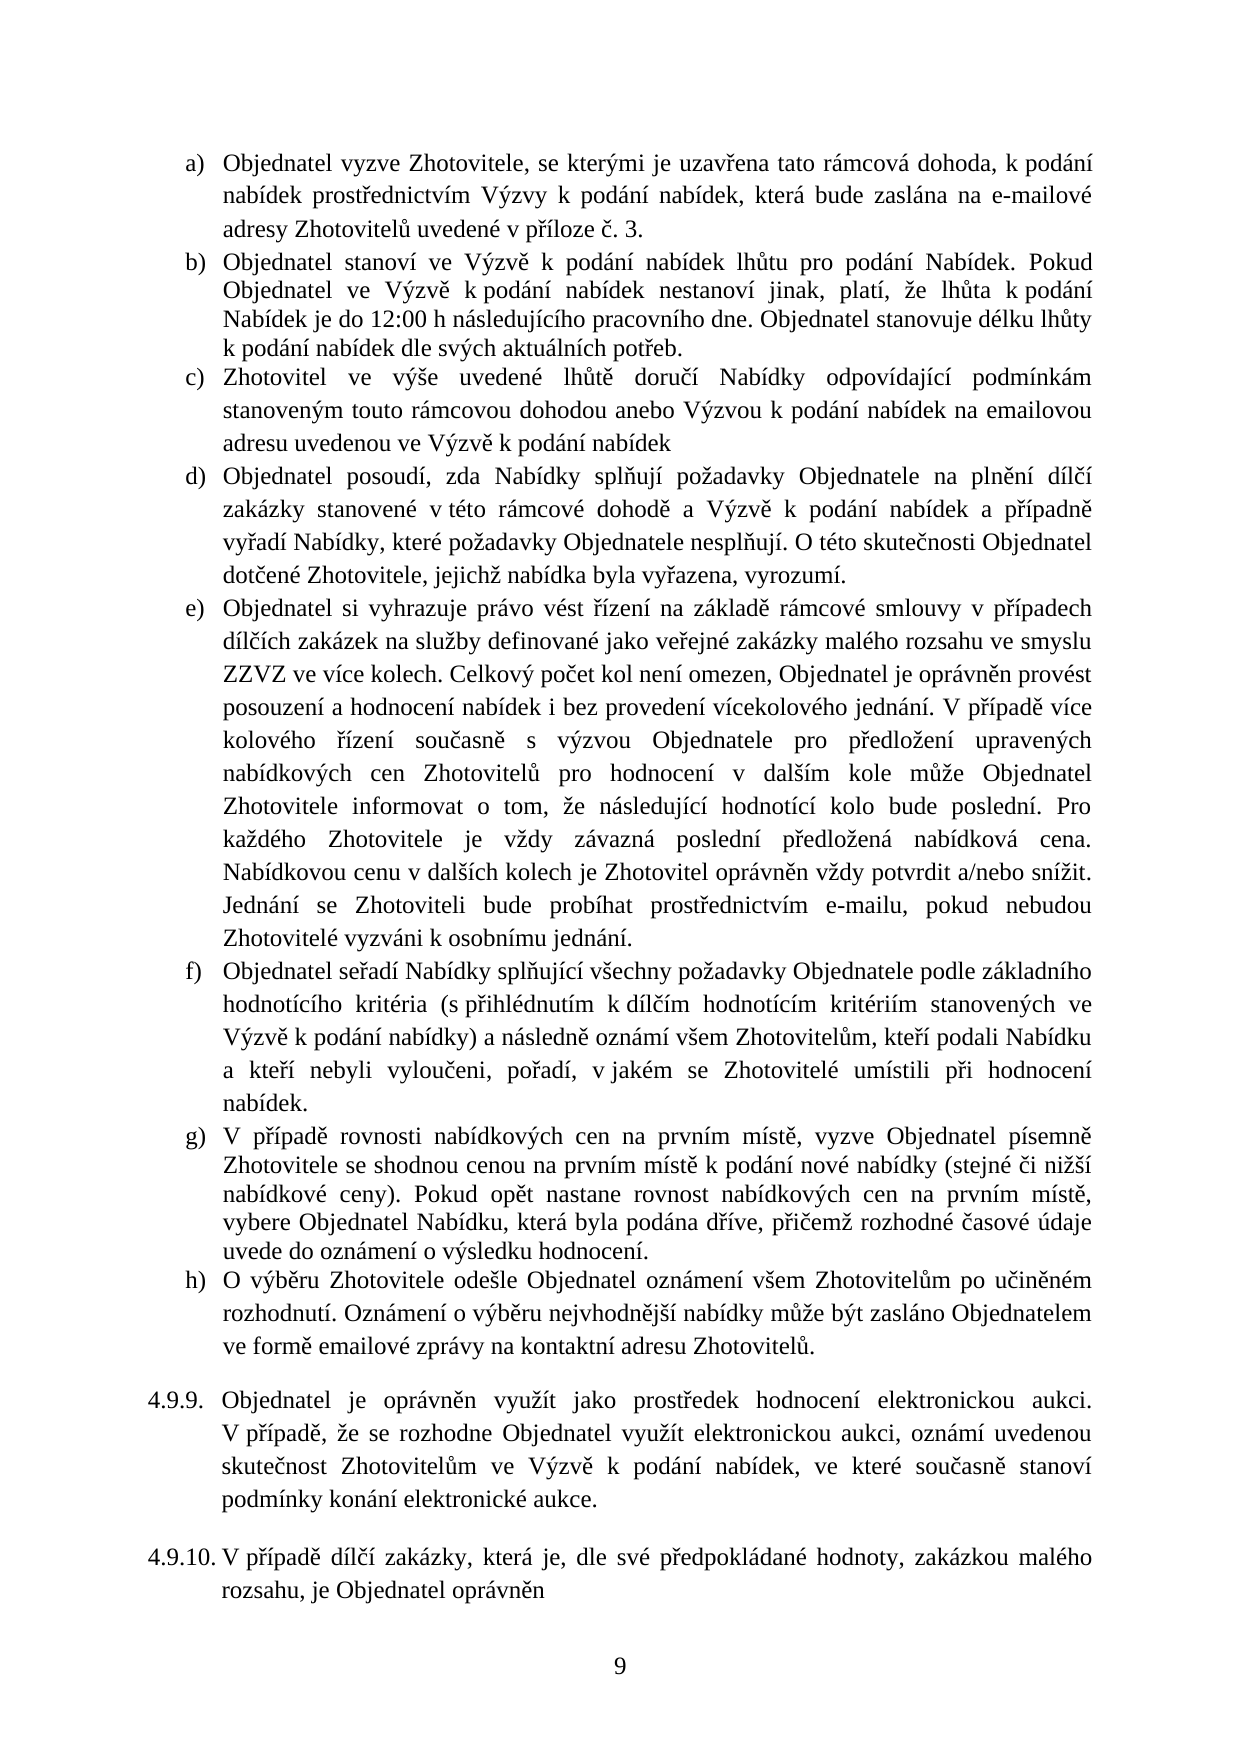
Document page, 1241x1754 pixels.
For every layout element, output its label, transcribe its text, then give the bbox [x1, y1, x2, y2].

subtitle V případě dílčí zakázky, která je, dle své předpokládané hodnoty, zakázkou malého rozsahu, je Objednatel oprávněn [148, 1542, 1093, 1604]
subtitle Objednatel je oprávněn využít jako prostředek hodnocení elektronickou aukci. V případě, že se rozhodne Objednatel využít elektronickou aukci, oznámí uvedenou skutečnost Zhotovitelům ve Výzvě k podání nabídek, ve které současně stanoví podmínky konání elektronické aukce. [148, 1385, 1093, 1513]
list V případě rovnosti nabídkových cen na prvním místě, vyzve Objednatel písemně Zhotovitele se shodnou cenou na prvním místě k podání nové nabídky (stejné či nižší nabídkové ceny). Pokud opět nastane rovnost nabídkových cen na prvním místě, vybere Objednatel Nabídku, která byla podána dříve, přičemž rozhodné časové údaje uvede do oznámení o výsledku hodnocení. [185, 1121, 1093, 1265]
list Objednatel si vyhrazuje právo vést řízení na základě rámcové smlouvy v případech dílčích zakázek na služby definované jako veřejné zakázky malého rozsahu ve smyslu ZZVZ ve více kolech. Celkový počet kol není omezen, Objednatel je oprávněn provést posouzení a hodnocení nabídek i bez provedení vícekolového jednání. V případě více kolového řízení současně s výzvou Objednatele pro předložení upravených nabídkových cen Zhotovitelů pro hodnocení v dalším kole může Objednatel Zhotovitele informovat o tom, že následující hodnotící kolo bude poslední. Pro každého Zhotovitele je vždy závazná poslední předložená nabídková cena. Nabídkovou cenu v dalších kolech je Zhotovitel oprávněn vždy potvrdit a/nebo snížit. Jednání se Zhotoviteli bude probíhat prostřednictvím e-mailu, pokud nebudou Zhotovitelé vyzváni k osobnímu jednání. [185, 593, 1093, 952]
list Objednatel vyzve Zhotovitele, se kterými je uzavřena tato rámcová dohoda, k podání nabídek prostřednictvím Výzvy k podání nabídek, která bude zaslána na e-mailové adresy Zhotovitelů uvedené v příloze č. 3. [185, 148, 1093, 242]
list Objednatel posoudí, zda Nabídky splňují požadavky Objednatele na plnění dílčí zakázky stanovené v této rámcové dohodě a Výzvě k podání nabídek a případně vyřadí Nabídky, které požadavky Objednatele nesplňují. O této skutečnosti Objednatel dotčené Zhotovitele, jejichž nabídka byla vyřazena, vyrozumí. [185, 461, 1093, 588]
list Zhotovitel ve výše uvedené lhůtě doručí Nabídky odpovídající podmínkám stanoveným touto rámcovou dohodou anebo Výzvou k podání nabídek na emailovou adresu uvedenou ve Výzvě k podání nabídek [185, 362, 1093, 456]
list O výběru Zhotovitele odešle Objednatel oznámení všem Zhotovitelům po učiněném rozhodnutí. Oznámení o výběru nejvhodnější nabídky může být zasláno Objednatelem ve formě emailové zprávy na kontaktní adresu Zhotovitelů. [185, 1265, 1093, 1360]
list Objednatel stanoví ve Výzvě k podání nabídek lhůtu pro podání Nabídek. Pokud Objednatel ve Výzvě k podání nabídek nestanoví jinak, platí, že lhůta k podání Nabídek je do 12:00 h následujícího pracovního dne. Objednatel stanovuje délku lhůty k podání nabídek dle svých aktuálních potřeb. [185, 247, 1093, 362]
list Objednatel seřadí Nabídky splňující všechny požadavky Objednatele podle základního hodnotícího kritéria (s přihlédnutím k dílčím hodnotícím kritériím stanovených ve Výzvě k podání nabídky) a následně oznámí všem Zhotovitelům, kteří podali Nabídku a kteří nebyli vyloučeni, pořadí, v jakém se Zhotovitelé umístili při hodnocení nabídek. [185, 956, 1093, 1117]
